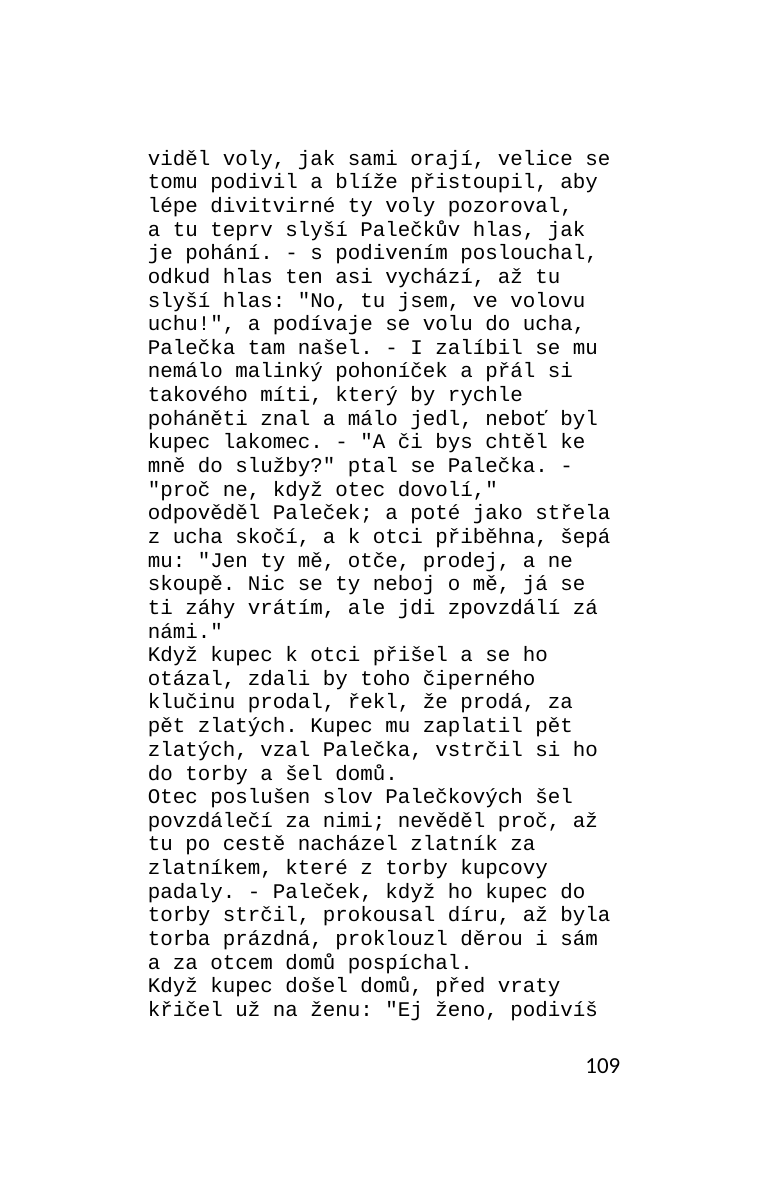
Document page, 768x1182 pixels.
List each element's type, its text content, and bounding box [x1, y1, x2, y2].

text Když kupec k otci přišel a se ho otázal, zdali by toho čiperného klučinu prodal, řekl, že prodá, za pět zlatých. Kupec mu zaplatil pět zlatých, vzal Palečka, vstrčil si ho do torby a šel domů. [148, 644, 620, 786]
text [148, 148, 620, 644]
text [148, 975, 620, 1023]
text Otec poslušen slov Palečkových šel povzdálečí za nimi; nevěděl proč, až tu po cestě nacházel zlatník za zlatníkem, které z torby kupcovy padaly. - Paleček, když ho kupec do torby strčil, prokousal díru, až byla torba prázdná, proklouzl děrou i sám a za otcem domů pospíchal. [148, 786, 620, 975]
